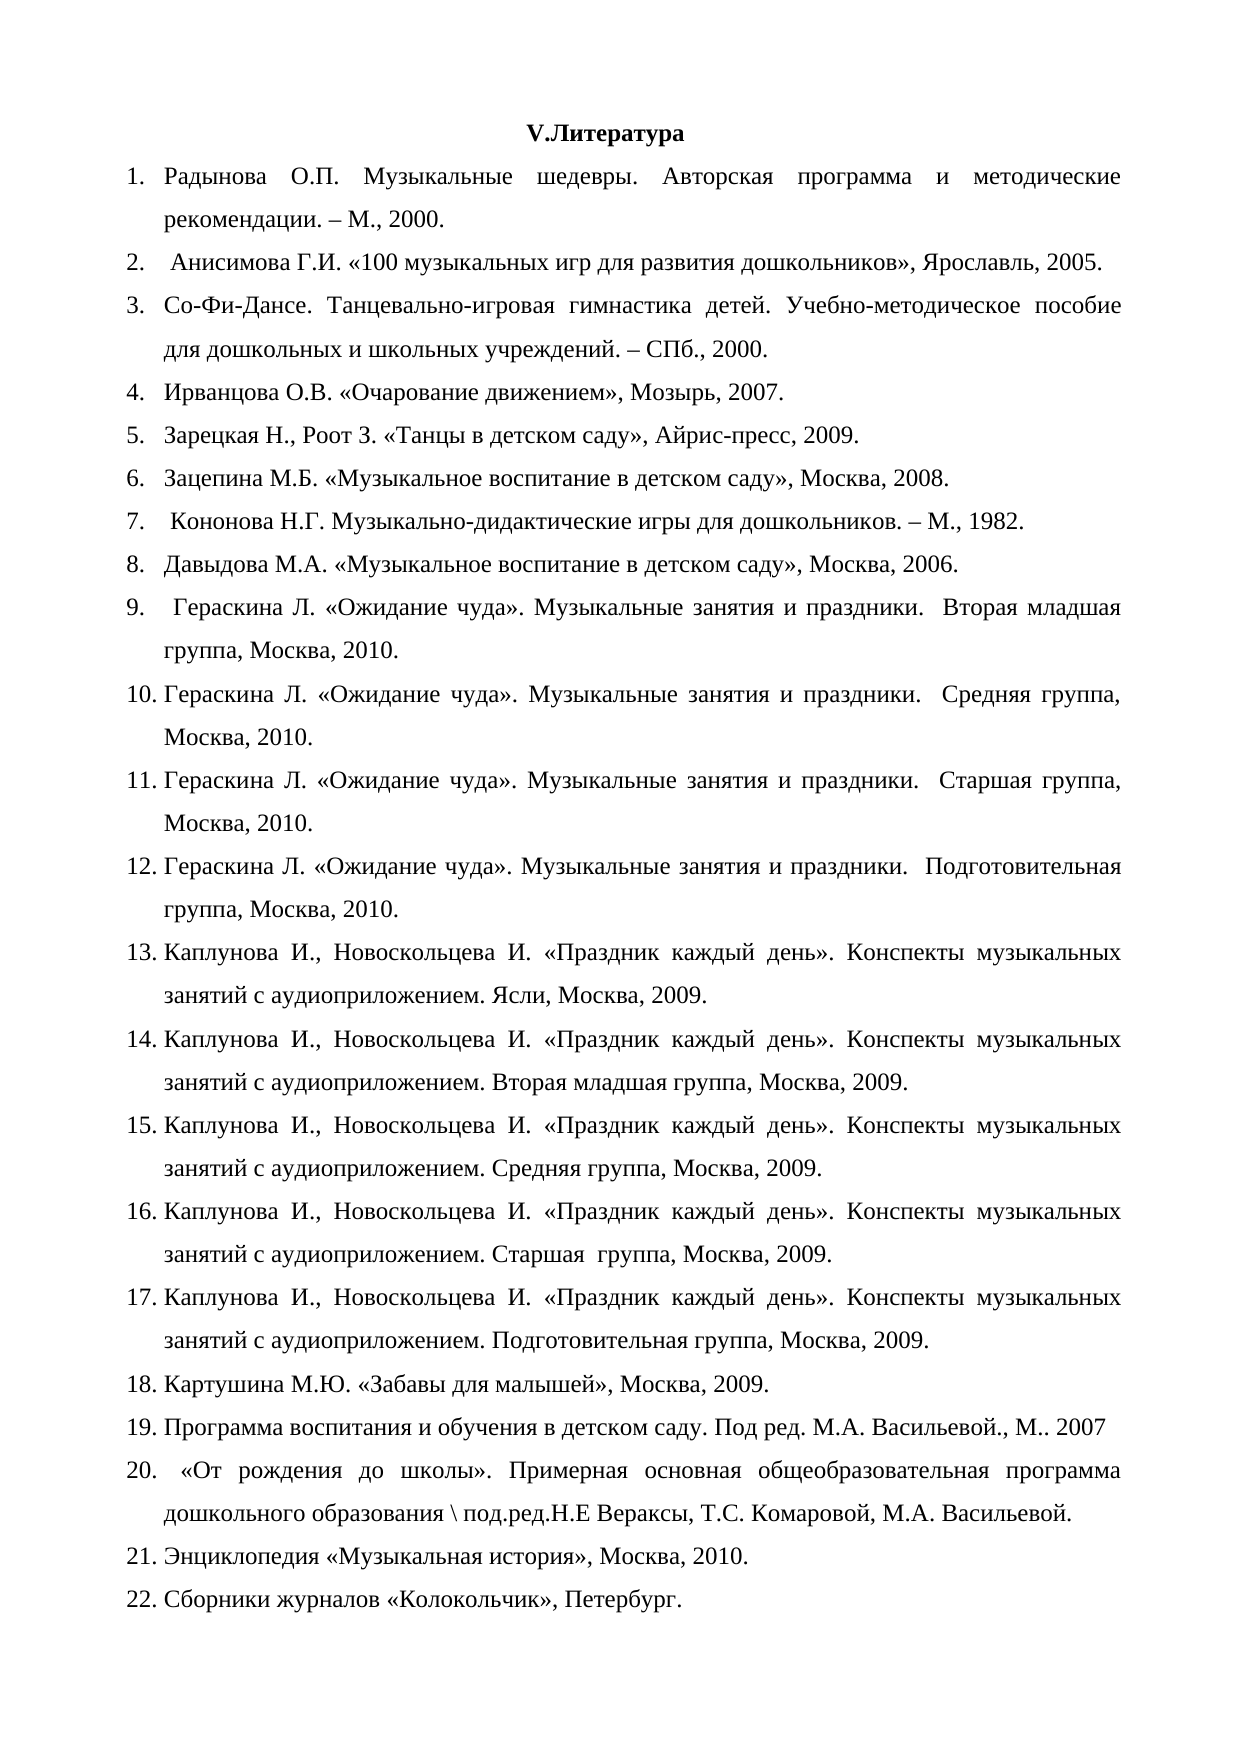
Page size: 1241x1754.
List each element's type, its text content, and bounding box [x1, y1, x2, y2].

list Каплунова И., Новоскольцева И. «Праздник каждый день». Конспекты музыкальных занятий с аудиоприложением. Вторая младшая группа, Москва, 2009. [126, 1024, 1122, 1096]
list Программа воспитания и обучения в детском саду. Под ред. М.А. Васильевой., М.. 2007 [126, 1412, 1122, 1441]
list Зарецкая Н., Роот З. «Танцы в детском саду», Айрис-пресс, 2009. [126, 420, 1122, 449]
text V.Литература [89, 118, 1122, 147]
list Со-Фи-Дансе. Танцевально-игровая гимнастика детей. Учебно-методическое пособие для дошкольных и школьных учреждений. – СПб., 2000. [126, 291, 1122, 362]
list Каплунова И., Новоскольцева И. «Праздник каждый день». Конспекты музыкальных занятий с аудиоприложением. Средняя группа, Москва, 2009. [126, 1110, 1122, 1182]
list Радынова О.П. Музыкальные шедевры. Авторская программа и методические рекомендации. – М., 2000. [126, 161, 1122, 233]
list Каплунова И., Новоскольцева И. «Праздник каждый день». Конспекты музыкальных занятий с аудиоприложением. Ясли, Москва, 2009. [126, 937, 1122, 1009]
list Энциклопедия «Музыкальная история», Москва, 2010. [126, 1541, 1122, 1570]
list Анисимова Г.И. «100 музыкальных игр для развития дошкольников», Ярославль, 2005. [126, 247, 1122, 276]
list Гераскина Л. «Ожидание чуда». Музыкальные занятия и праздники. Старшая группа, Москва, 2010. [126, 765, 1122, 837]
list Кононова Н.Г. Музыкально-дидактические игры для дошкольников. – М., 1982. [126, 506, 1122, 535]
list Сборники журналов «Колокольчик», Петербург. [126, 1584, 1122, 1613]
list Гераскина Л. «Ожидание чуда». Музыкальные занятия и праздники. Вторая младшая группа, Москва, 2010. [126, 592, 1122, 664]
list Гераскина Л. «Ожидание чуда». Музыкальные занятия и праздники. Подготовительная группа, Москва, 2010. [126, 851, 1122, 923]
list Картушина М.Ю. «Забавы для малышей», Москва, 2009. [126, 1369, 1122, 1397]
list Каплунова И., Новоскольцева И. «Праздник каждый день». Конспекты музыкальных занятий с аудиоприложением. Подготовительная группа, Москва, 2009. [126, 1282, 1122, 1354]
list Ирванцова О.В. «Очарование движением», Мозырь, 2007. [126, 377, 1122, 406]
list «От рождения до школы». Примерная основная общеобразовательная программа дошкольного образования \ под.ред.Н.Е Вераксы, Т.С. Комаровой, М.А. Васильевой. [126, 1455, 1122, 1527]
list Каплунова И., Новоскольцева И. «Праздник каждый день». Конспекты музыкальных занятий с аудиоприложением. Старшая группа, Москва, 2009. [126, 1196, 1122, 1268]
list Гераскина Л. «Ожидание чуда». Музыкальные занятия и праздники. Средняя группа, Москва, 2010. [126, 679, 1122, 751]
list Давыдова М.А. «Музыкальное воспитание в детском саду», Москва, 2006. [126, 549, 1122, 578]
list Зацепина М.Б. «Музыкальное воспитание в детском саду», Москва, 2008. [126, 463, 1122, 492]
